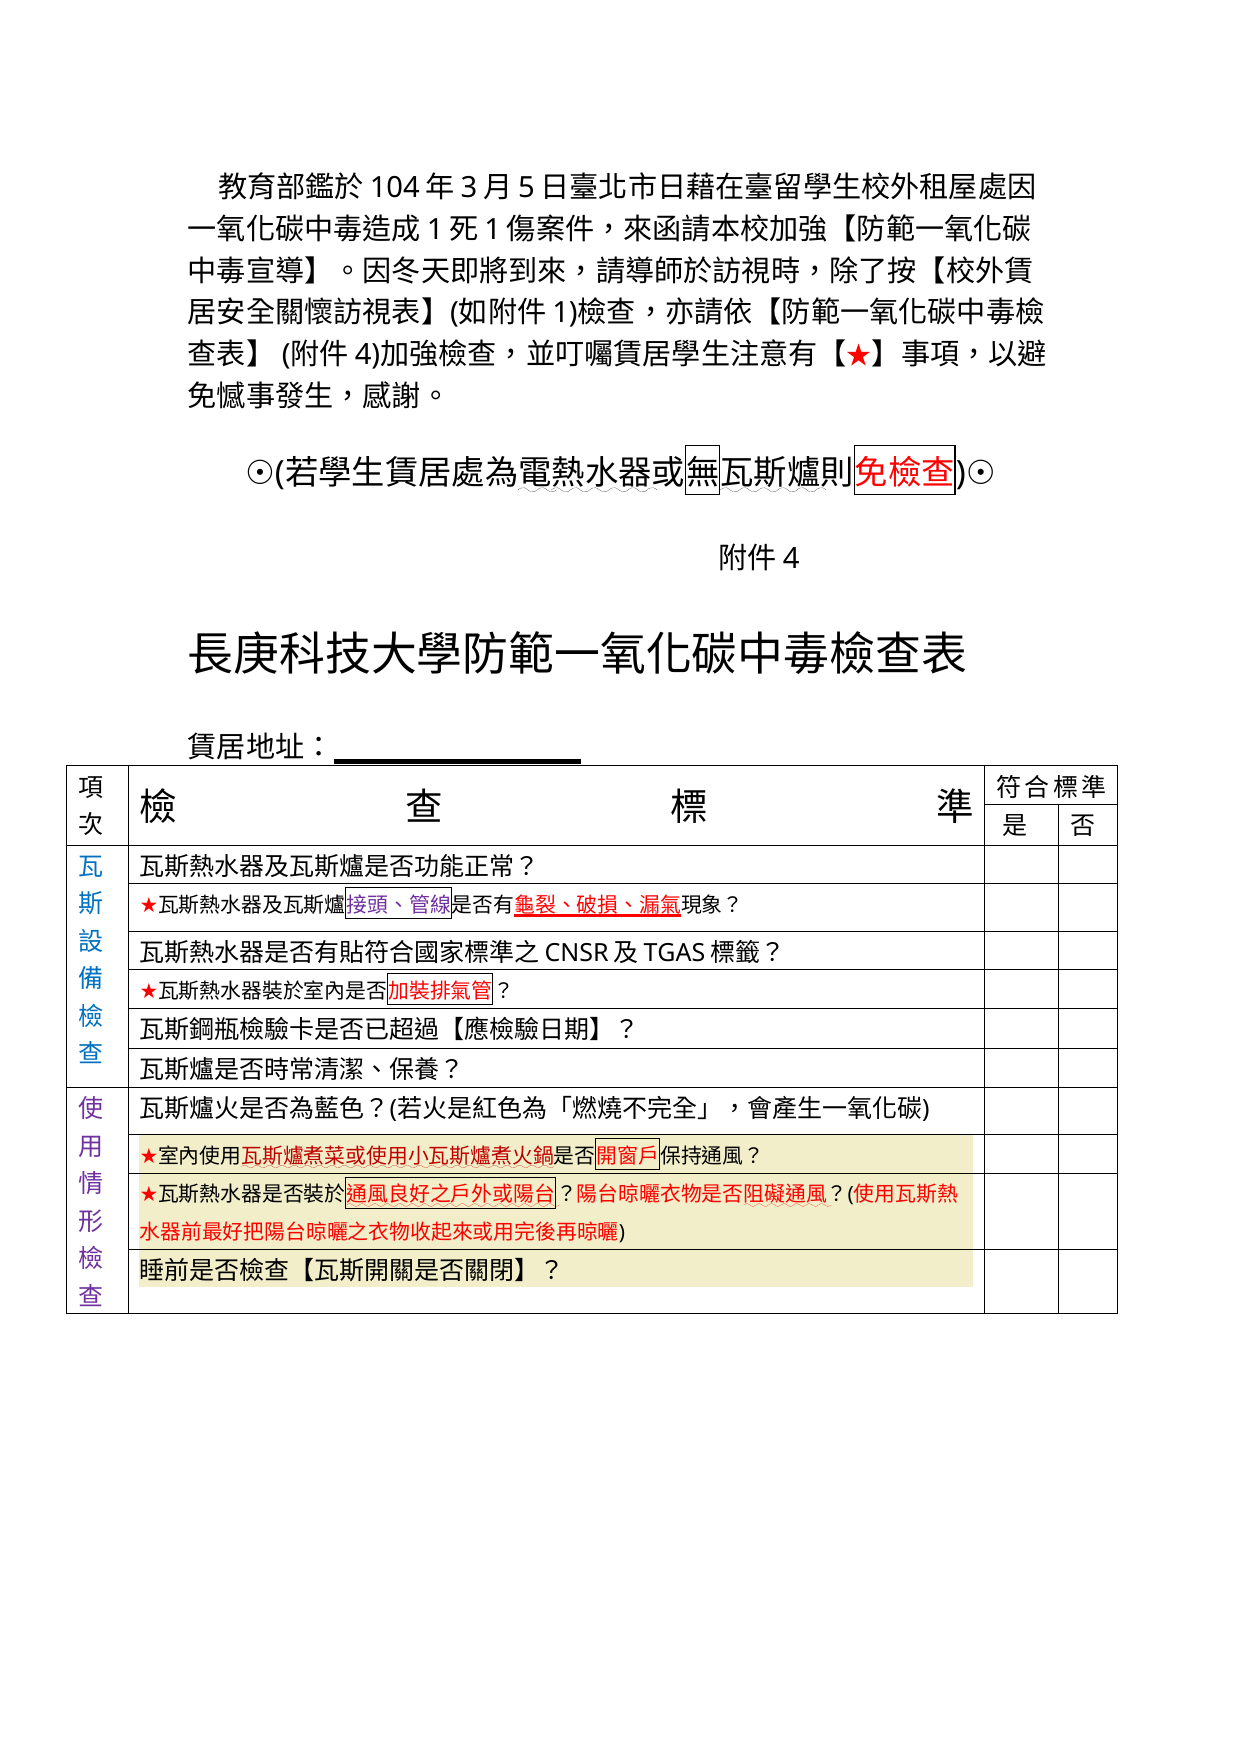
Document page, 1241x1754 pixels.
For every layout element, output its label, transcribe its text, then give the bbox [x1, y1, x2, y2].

table_cell 使用 情形檢查 [67, 1088, 128, 1313]
table_cell 瓦斯爐是否時常清潔、保養？ [129, 1049, 984, 1087]
table_cell 瓦斯爐火是否為藍色？(若火是紅色為「燃燒不完全」，會產生一氧化碳) [129, 1088, 984, 1134]
table_cell [985, 1009, 1058, 1048]
table_cell 是 [985, 805, 1058, 844]
table_cell 瓦斯設備檢查 [67, 846, 128, 1087]
table_cell [985, 970, 1058, 1008]
table_cell [985, 884, 1058, 931]
table_cell [1059, 1088, 1117, 1134]
text ☉(若學生賃居處為電熱水器或無瓦斯爐則免檢查)☉ [187, 445, 685, 495]
text ☉(若學生賃居處為電熱水器或無瓦斯爐則免檢查)☉ [720, 445, 854, 495]
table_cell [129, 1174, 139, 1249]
table_cell [1059, 932, 1117, 969]
table_cell [1059, 1135, 1117, 1173]
table_cell [1059, 1174, 1117, 1249]
table_cell [985, 1088, 1058, 1134]
text 教育部鑑於104年3月5日臺北市日藉在臺留學生校外租屋處因一氧化碳中毒造成1死1傷案件，來函請本校加強【防範一氧化碳中毒宣導】。因冬天即將到來，請導師於訪視時，除了按【校外賃居安全關懷訪視表】(如附件1)檢查，亦請依【防範一氧化碳中毒檢查表】 (附件4)加強檢查，並叮囑賃居學生注意有【★】事項，以避免憾事發生，感謝。 [187, 164, 1053, 414]
table_cell [985, 1049, 1058, 1087]
table_cell ★瓦斯熱水器裝於室內是否加裝排氣管？ [129, 970, 984, 1008]
table_cell 瓦斯熱水器是否有貼符合國家標準之CNSR及TGAS標籤？ [129, 932, 984, 969]
table_cell [985, 1250, 1058, 1313]
text ☉(若學生賃居處為電熱水器或無瓦斯爐則免檢查)☉ [956, 445, 1053, 495]
table_cell [1059, 1049, 1117, 1087]
table_header 檢查標準 [129, 766, 984, 844]
table_cell [1059, 846, 1117, 883]
table_cell [985, 1135, 1058, 1173]
list 賃居地址： [187, 723, 1053, 765]
table_cell [985, 932, 1058, 969]
table_cell [1059, 884, 1117, 931]
table_cell [985, 1174, 1058, 1249]
table_cell [1059, 1250, 1117, 1313]
table_cell [1059, 970, 1117, 1008]
table_cell [1059, 1009, 1117, 1048]
table_header 符合標準 [985, 766, 1117, 804]
text 附件4 [187, 535, 1053, 577]
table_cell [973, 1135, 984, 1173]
table_cell 瓦斯熱水器及瓦斯爐是否功能正常？ [129, 846, 984, 883]
table_cell ★瓦斯熱水器及瓦斯爐接頭、管線是否有龜裂、破損、漏氣現象？ [129, 884, 984, 931]
text ☉(若學生賃居處為電熱水器或無瓦斯爐則免檢查)☉ [855, 446, 954, 494]
table_header 項次 [67, 766, 128, 844]
table_cell [985, 846, 1058, 883]
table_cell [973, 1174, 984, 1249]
list 長庚科技大學防範一氧化碳中毒檢查表 [187, 617, 1053, 683]
table_cell 瓦斯鋼瓶檢驗卡是否已超過【應檢驗日期】？ [129, 1009, 984, 1048]
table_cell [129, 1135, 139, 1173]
table_cell 否 [1059, 805, 1117, 844]
table_cell 睡前是否檢查【瓦斯開關是否關閉】？ [129, 1250, 984, 1313]
